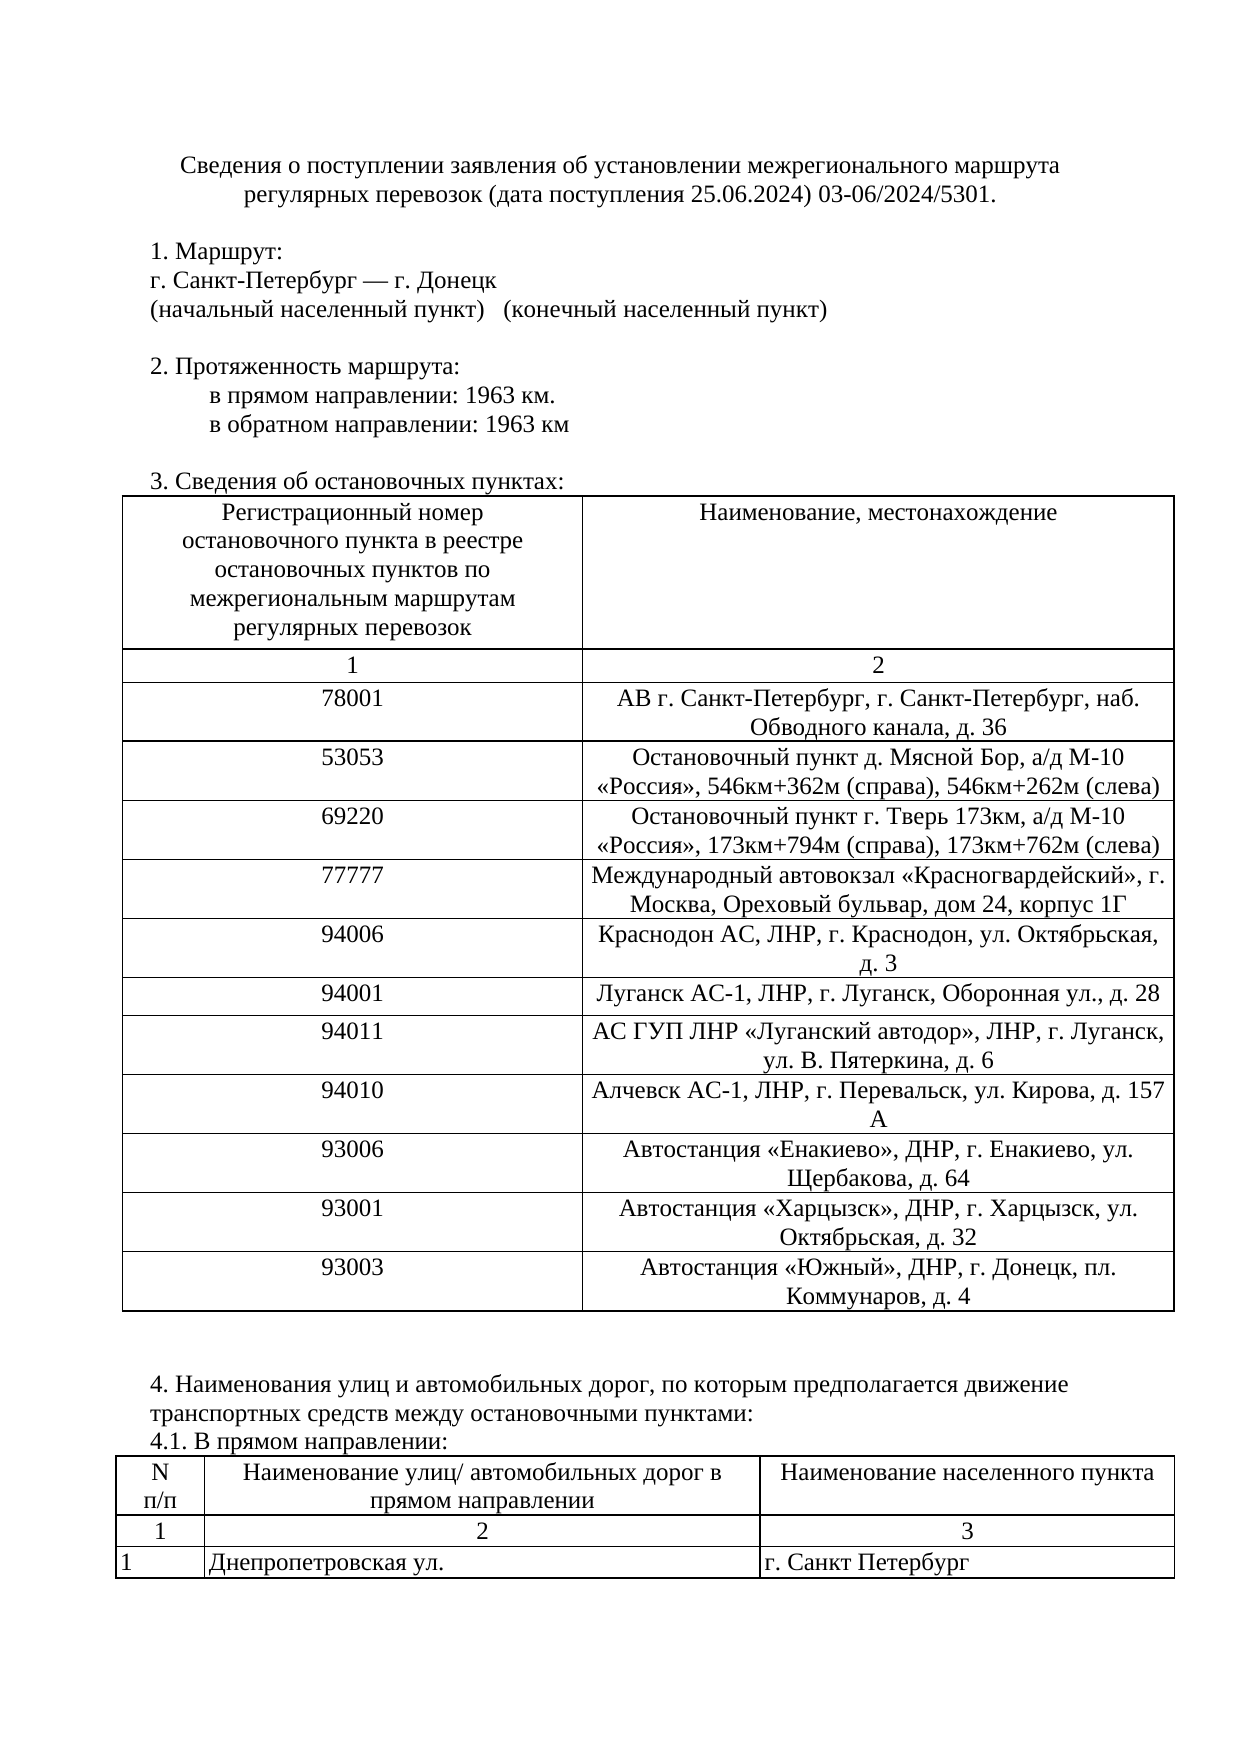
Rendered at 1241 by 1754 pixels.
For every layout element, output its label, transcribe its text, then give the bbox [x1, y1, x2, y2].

table_cell Автостанция «Южный», ДНР, г. Донецк, пл. Коммунаров, д. 4 [583, 1252, 1173, 1310]
table_cell 94006 [123, 919, 582, 977]
table_cell 94010 [123, 1075, 582, 1133]
text 4.1. В прямом направлении: [150, 1426, 1090, 1455]
table_cell 2 [205, 1516, 759, 1546]
table_header Наименование населенного пункта [761, 1457, 1174, 1514]
table_cell Краснодон АС, ЛНР, г. Краснодон, ул. Октябрьская, д. 3 [583, 919, 1173, 977]
table_cell АВ г. Санкт-Петербург, г. Санкт-Петербург, наб. Обводного канала, д. 36 [583, 683, 1173, 740]
table_cell 93001 [123, 1193, 582, 1251]
table_cell 93003 [123, 1252, 582, 1310]
text (начальный населенный пункт) (конечный населенный пункт) [150, 294, 1090, 322]
text 3. Сведения об остановочных пунктах: [150, 466, 1090, 495]
table_cell 69220 [123, 801, 582, 858]
table_cell Остановочный пункт д. Мясной Бор, а/д М-10 «Россия», 546км+362м (справа), 546км+262м (слева) [583, 742, 1173, 799]
text г. Санкт-Петербург — г. Донецк [150, 265, 1090, 294]
table_cell 1 [117, 1516, 204, 1546]
table_cell 3 [761, 1516, 1174, 1546]
table_cell Алчевск АС-1, ЛНР, г. Перевальск, ул. Кирова, д. 157 А [583, 1075, 1173, 1133]
text в обратном направлении: 1963 км [150, 409, 1090, 437]
table_cell Международный автовокзал «Красногвардейский», г. Москва, Ореховый бульвар, дом 24, корпус 1Г [583, 860, 1173, 918]
text Сведения о поступлении заявления об установлении межрегионального маршрута регулярных перевозок (дата поступления 25.06.2024) 03-06/2024/5301. [150, 150, 1090, 207]
table_cell 1 [123, 650, 582, 681]
table_cell 1 [117, 1547, 204, 1577]
text в прямом направлении: 1963 км. [150, 380, 1090, 409]
table_cell 78001 [123, 683, 582, 740]
table_header N п/п [117, 1457, 204, 1514]
table_cell 53053 [123, 742, 582, 799]
table_header Регистрационный номер остановочного пункта в реестре остановочных пунктов по межрегиональным маршрутам регулярных перевозок [123, 497, 582, 648]
table_cell 93006 [123, 1134, 582, 1192]
table_cell 77777 [123, 860, 582, 918]
table_cell г. Санкт Петербург [761, 1547, 1174, 1577]
table_cell Остановочный пункт г. Тверь 173км, а/д М-10 «Россия», 173км+794м (справа), 173км+762м (слева) [583, 801, 1173, 858]
table_cell АС ГУП ЛНР «Луганский автодор», ЛНР, г. Луганск, ул. В. Пятеркина, д. 6 [583, 1016, 1173, 1074]
text 2. Протяженность маршрута: [150, 351, 1090, 380]
table_cell 2 [583, 650, 1173, 681]
table_cell Луганск АС-1, ЛНР, г. Луганск, Оборонная ул., д. 28 [583, 978, 1173, 1014]
text 1. Маршрут: [150, 236, 1090, 265]
table_cell 94001 [123, 978, 582, 1014]
table_cell 94011 [123, 1016, 582, 1074]
table_header Наименование, местонахождение [583, 497, 1173, 648]
text 4. Наименования улиц и автомобильных дорог, по которым предполагается движение транспортных средств между остановочными пунктами: [150, 1369, 1090, 1426]
table_header Наименование улиц/ автомобильных дорог в прямом направлении [205, 1457, 759, 1514]
table_cell Автостанция «Харцызск», ДНР, г. Харцызск, ул. Октябрьская, д. 32 [583, 1193, 1173, 1251]
table_cell Днепропетровская ул. [205, 1547, 759, 1577]
table_cell Автостанция «Енакиево», ДНР, г. Енакиево, ул. Щербакова, д. 64 [583, 1134, 1173, 1192]
